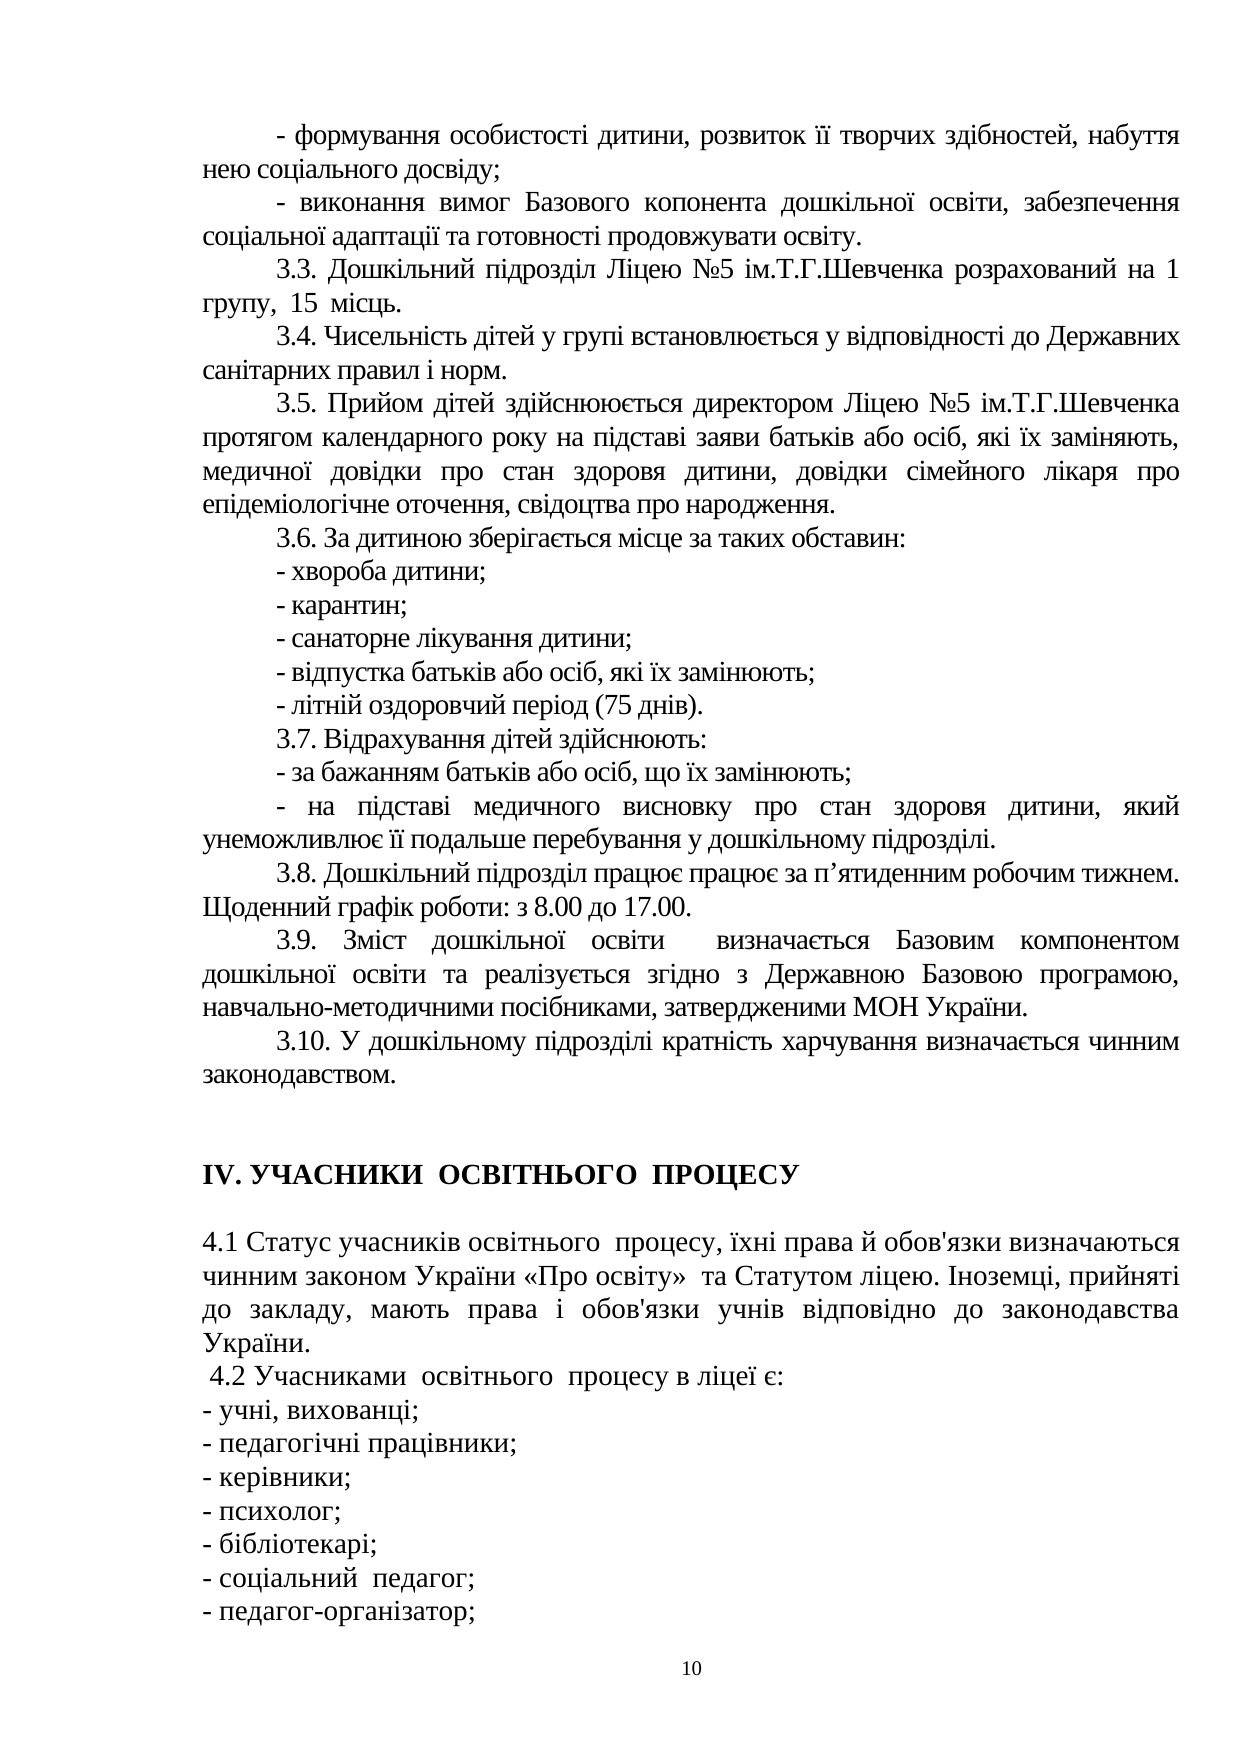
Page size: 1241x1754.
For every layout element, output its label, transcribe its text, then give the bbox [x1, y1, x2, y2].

text - на підставі медичного висновку про стан здоровя дитини, який унеможливлює її подальше перебування у дошкільному підрозділі. [202, 788, 1181, 855]
text - виконання вимог Базового копонента дошкільної освіти, забезпечення соціальної адаптації та готовності продовжувати освіту. [202, 184, 1181, 251]
text - відпустка батьків або осіб, які їх замінюють; [202, 654, 1181, 687]
text 3.6. За дитиною зберігається місце за таких обставин: [202, 520, 1181, 553]
text 3.8. Дошкільний підрозділ працює працює за п’ятиденним робочим тижнем. Щоденний графік роботи: з 8.00 до 17.00. [202, 855, 1181, 922]
text 3.9. Зміст дошкільної освіти визначається Базовим компонентом дошкільної освіти та реалізується згідно з Державною Базовою програмою, навчально-методичними посібниками, затвердженими МОН України. [202, 922, 1181, 1023]
text - педагогічні працівники; [202, 1426, 1181, 1459]
text 4.2 Учасниками освітнього процесу в ліцеї є: [202, 1358, 1181, 1392]
text - санаторне лікування дитини; [202, 620, 1181, 654]
text - карантин; [202, 587, 1181, 620]
text - педагог-організатор; [202, 1593, 1181, 1627]
text ІV. УЧАСНИКИ ОСВІТНЬОГО ПРОЦЕСУ [202, 1157, 1181, 1191]
text 3.4. Чисельність дітей у групі встановлюється у відповідності до Державних санітарних правил і норм. [202, 318, 1181, 386]
text - соціальний педагог; [202, 1560, 1181, 1593]
text - учні, вихованці; [202, 1392, 1181, 1426]
text - за бажанням батьків або осіб, що їх замінюють; [202, 754, 1181, 788]
text - формування особистості дитини, розвиток її творчих здібностей, набуття нею соціального досвіду; [202, 117, 1181, 184]
text - психолог; [202, 1493, 1181, 1526]
text 3.5. Прийом дітей здійснююється директором Ліцею №5 ім.Т.Г.Шевченка протягом календарного року на підставі заяви батьків або осіб, які їх заміняють, медичної довідки про стан здоровя дитини, довідки сімейного лікаря про епідеміологічне оточення, свідоцтва про народження. [202, 386, 1181, 520]
text 3.10. У дошкільному підрозділі кратність харчування визначається чинним законодавством. [202, 1023, 1181, 1090]
text - хвороба дитини; [202, 553, 1181, 587]
text - керівники; [202, 1459, 1181, 1493]
text - літній оздоровчий період (75 днів). [202, 687, 1181, 721]
text 4.1 Статус учасників освітнього процесу, їхні права й обов'язки визначаються чинним законом України «Про освіту» та Статутом ліцею. Іноземці, прийняті до закладу, мають права і обов'язки учнів відповідно до законодавства України. [202, 1224, 1181, 1358]
text 3.7. Відрахування дітей здійснюють: [202, 721, 1181, 754]
text - бібліотекарі; [202, 1526, 1181, 1560]
text 3.3. Дошкільний підрозділ Ліцею №5 ім.Т.Г.Шевченка розрахований на 1 групу, 15 місць. [202, 251, 1181, 318]
